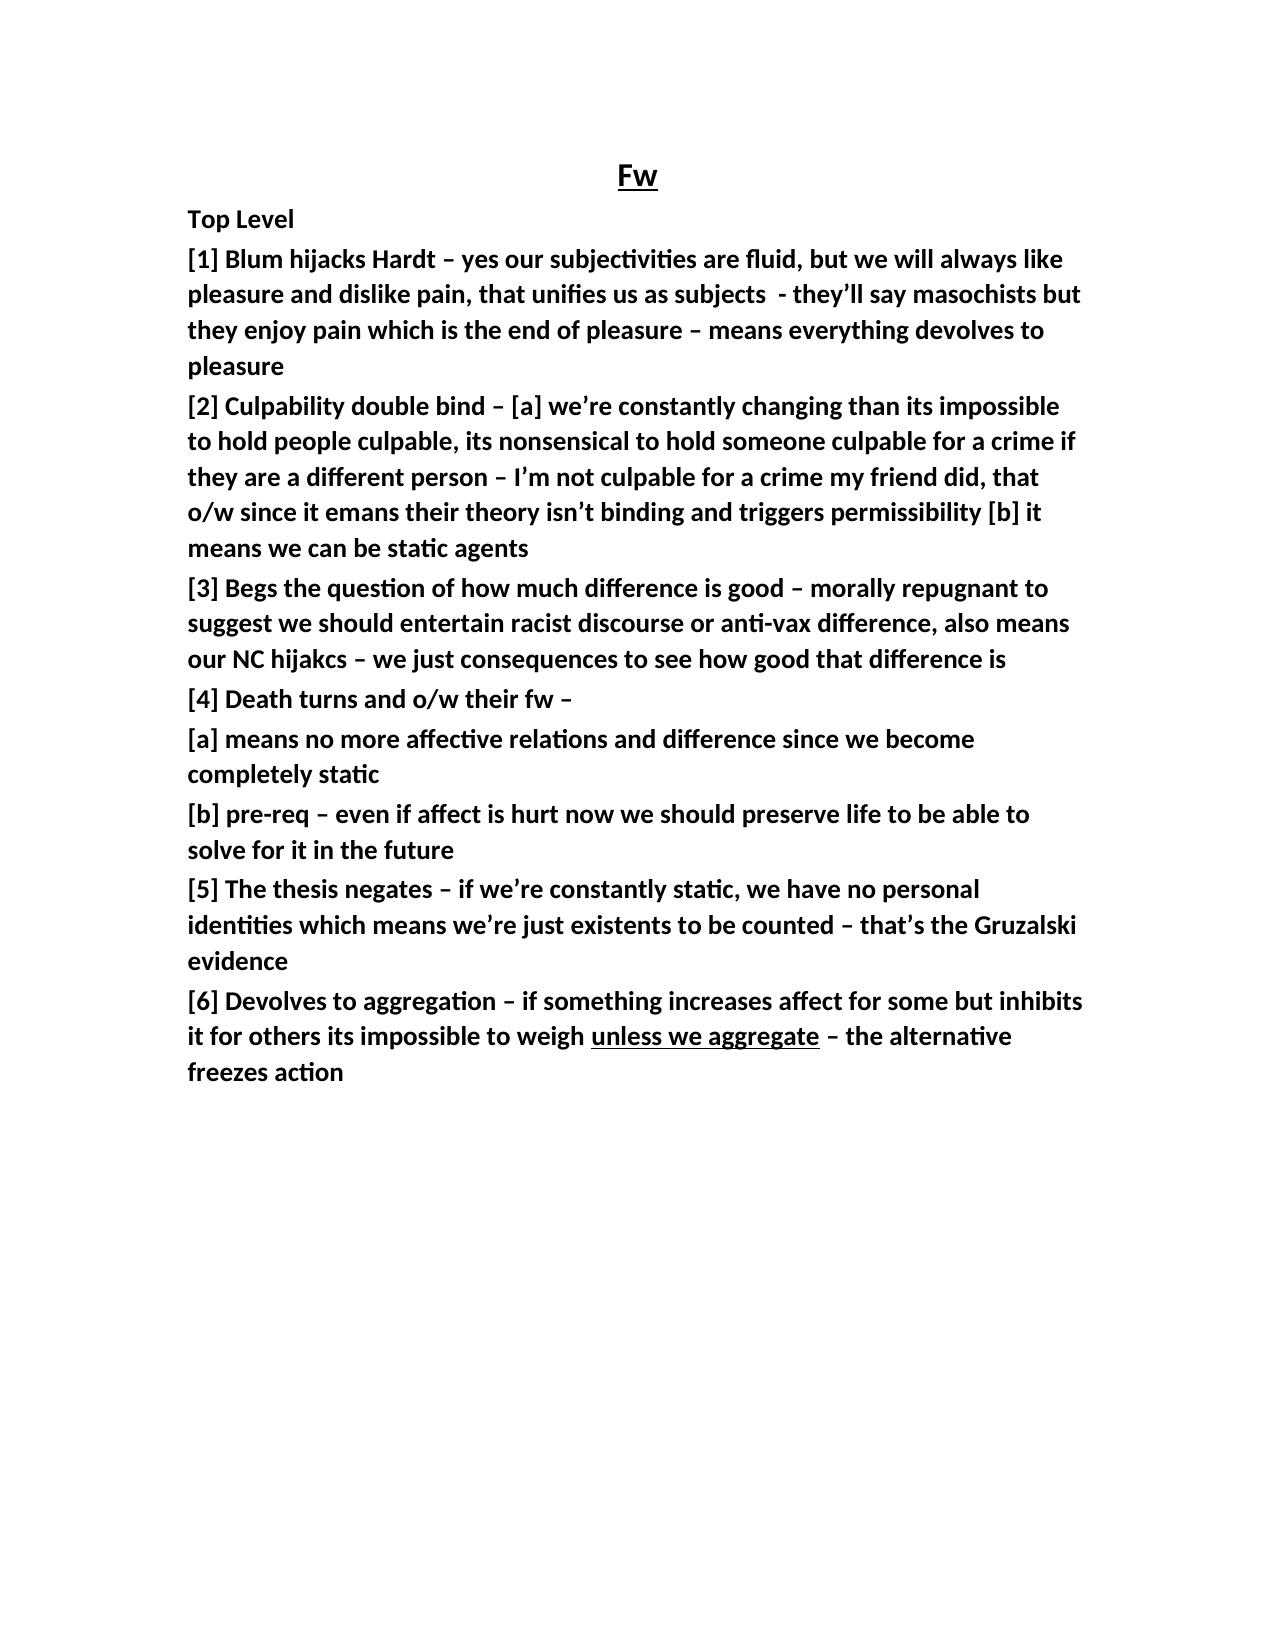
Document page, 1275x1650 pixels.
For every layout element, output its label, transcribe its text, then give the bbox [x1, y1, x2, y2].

subtitle [b] pre-req – even if affect is hurt now we should preserve life to be able to solve for it in the future [187, 797, 1087, 866]
subtitle [2] Culpability double bind – [a] we’re constantly changing than its impossible to hold people culpable, its nonsensical to hold someone culpable for a crime if they are a different person – I’m not culpable for a crime my friend did, that o/w since it emans their theory isn’t binding and triggers permissibility [b] it means we can be static agents [187, 389, 1087, 564]
subtitle [5] The thesis negates – if we’re constantly static, we have no personal identities which means we’re just existents to be counted – that’s the Gruzalski evidence [187, 873, 1087, 977]
subtitle [4] Death turns and o/w their fw – [187, 682, 1087, 715]
subtitle [a] means no more affective relations and difference since we become completely static [187, 722, 1087, 791]
subtitle [6] Devolves to aggregation – if something increases affect for some but inhibits it for others its impossible to weigh unless we aggregate – the alternative freezes action [187, 984, 1087, 1088]
subtitle Top Level [187, 202, 1087, 235]
subtitle Fw [187, 154, 1087, 195]
subtitle [3] Begs the question of how much difference is good – morally repugnant to suggest we should entertain racist discourse or anti-vax difference, also means our NC hijakcs – we just consequences to see how good that difference is [187, 571, 1087, 675]
subtitle [1] Blum hijacks Hardt – yes our subjectivities are fluid, but we will always like pleasure and dislike pain, that unifies us as subjects - they’ll say masochists but they enjoy pain which is the end of pleasure – means everything devolves to pleasure [187, 242, 1087, 382]
